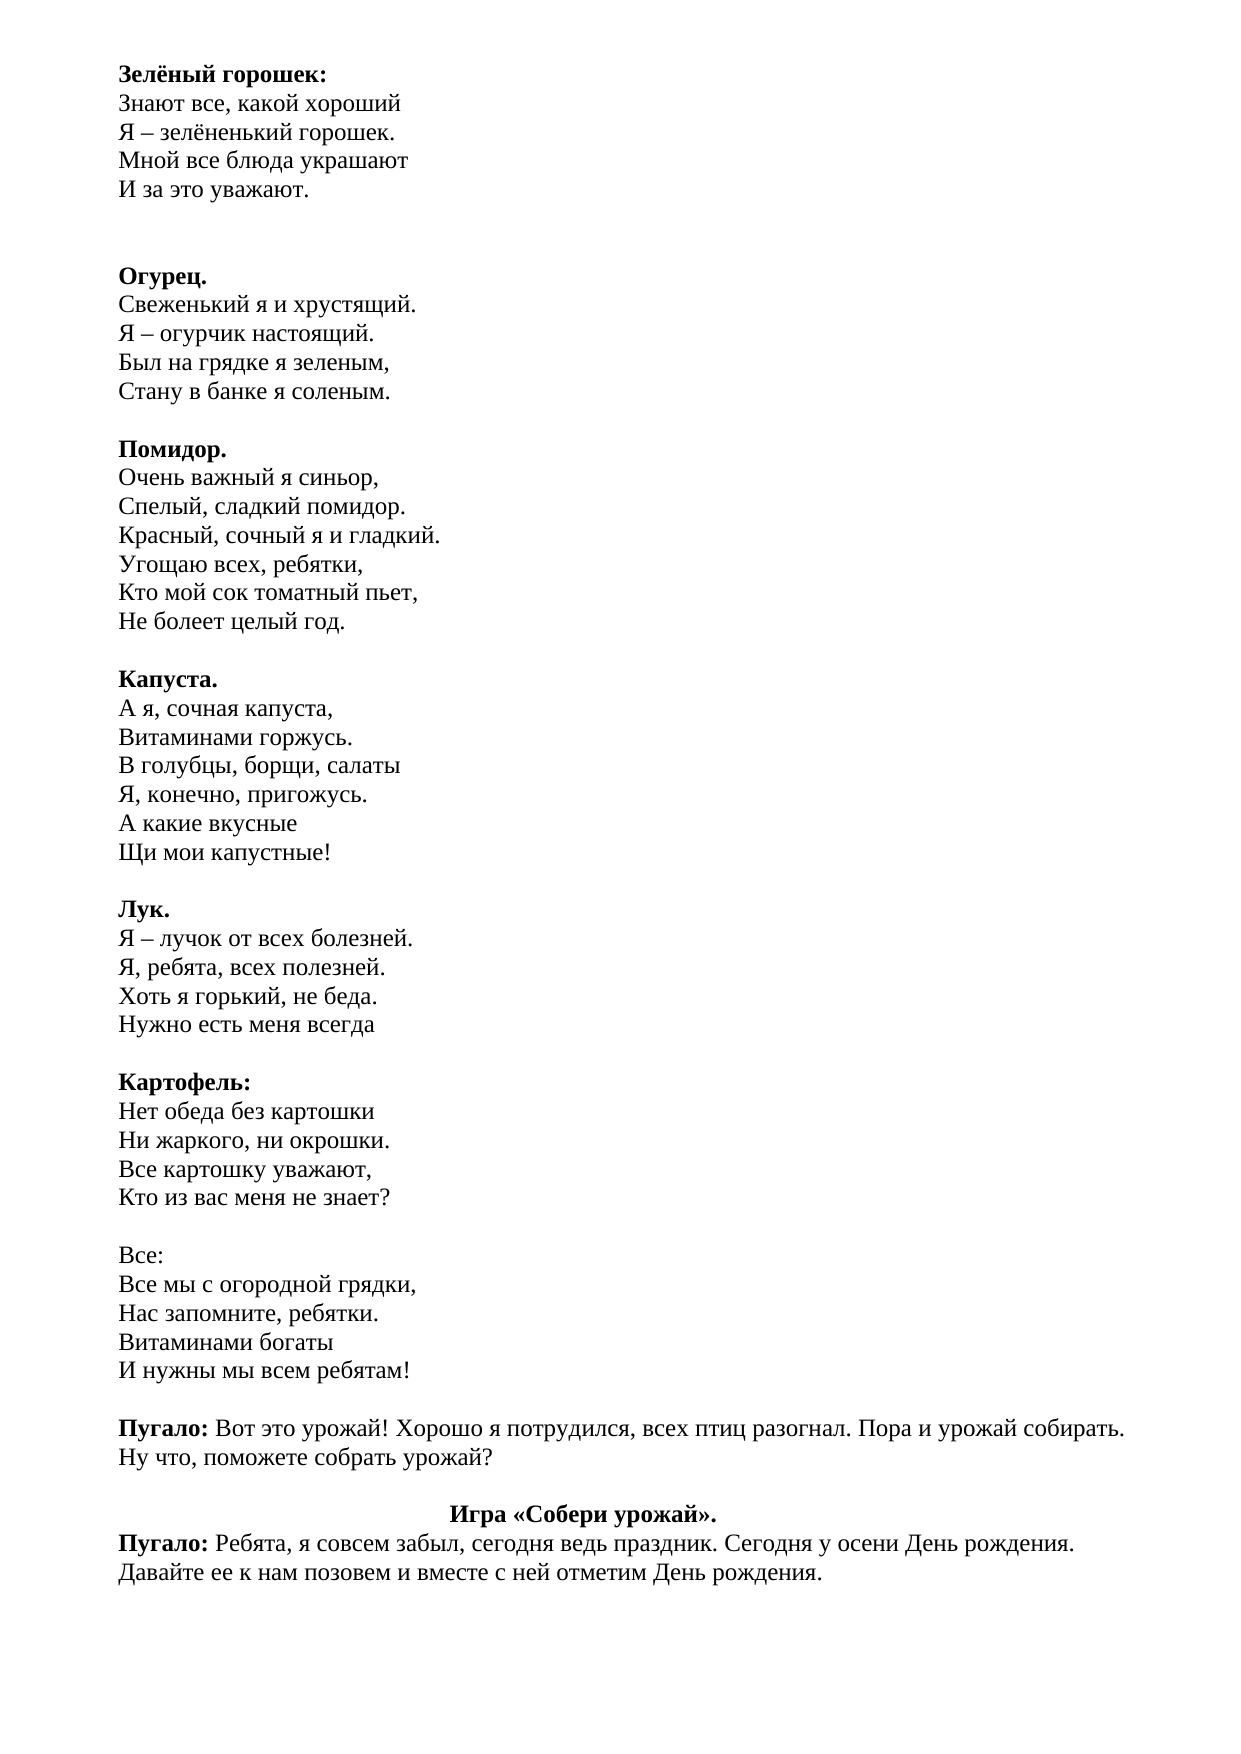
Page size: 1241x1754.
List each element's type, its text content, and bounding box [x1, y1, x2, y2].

text Витаминами богаты И нужны мы всем ребятам! [118, 1327, 1152, 1384]
text Пугало: Вот это урожай! Хорошо я потрудился, всех птиц разогнал. Пора и урожай собирать. Ну что, поможете собрать урожай? [118, 1384, 1152, 1470]
text Лук. Я – лучок от всех болезней. Я, ребята, всех полезней. Хоть я горький, не беда. Нужно есть меня всегда [118, 894, 1152, 1038]
text Все: Все мы с огородной грядки, Нас запомните, ребятки. [118, 1240, 1152, 1327]
text Капуста. А я, сочная капуста, Витаминами горжусь. В голубцы, борщи, салаты Я, конечно, пригожусь. А какие вкусные Щи мои капустные! [118, 664, 1152, 865]
text Зелёный горошек: Знают все, какой хороший Я – зелёненький горошек. Мной все блюда украшают И за это уважают. [118, 59, 1152, 232]
text Огурец. Свеженький я и хрустящий. Я – огурчик настоящий. Был на грядке я зеленым, Стану в банке я соленым. [118, 261, 1152, 404]
text Помидор. Очень важный я синьор, Спелый, сладкий помидор. Красный, сочный я и гладкий. Угощаю всех, ребятки, Кто мой сок томатный пьет, Не болеет целый год. [118, 434, 1152, 635]
text Картофель: Нет обеда без картошки Ни жаркого, ни окрошки. Все картошку уважают, Кто из вас меня не знает? [118, 1067, 1152, 1211]
text Игра «Собери урожай». Пугало: Ребята, я совсем забыл, сегодня ведь праздник. Сегодня у осени День рождения. Давайте ее к нам позовем и вместе с ней отметим День рождения. [118, 1499, 1152, 1614]
